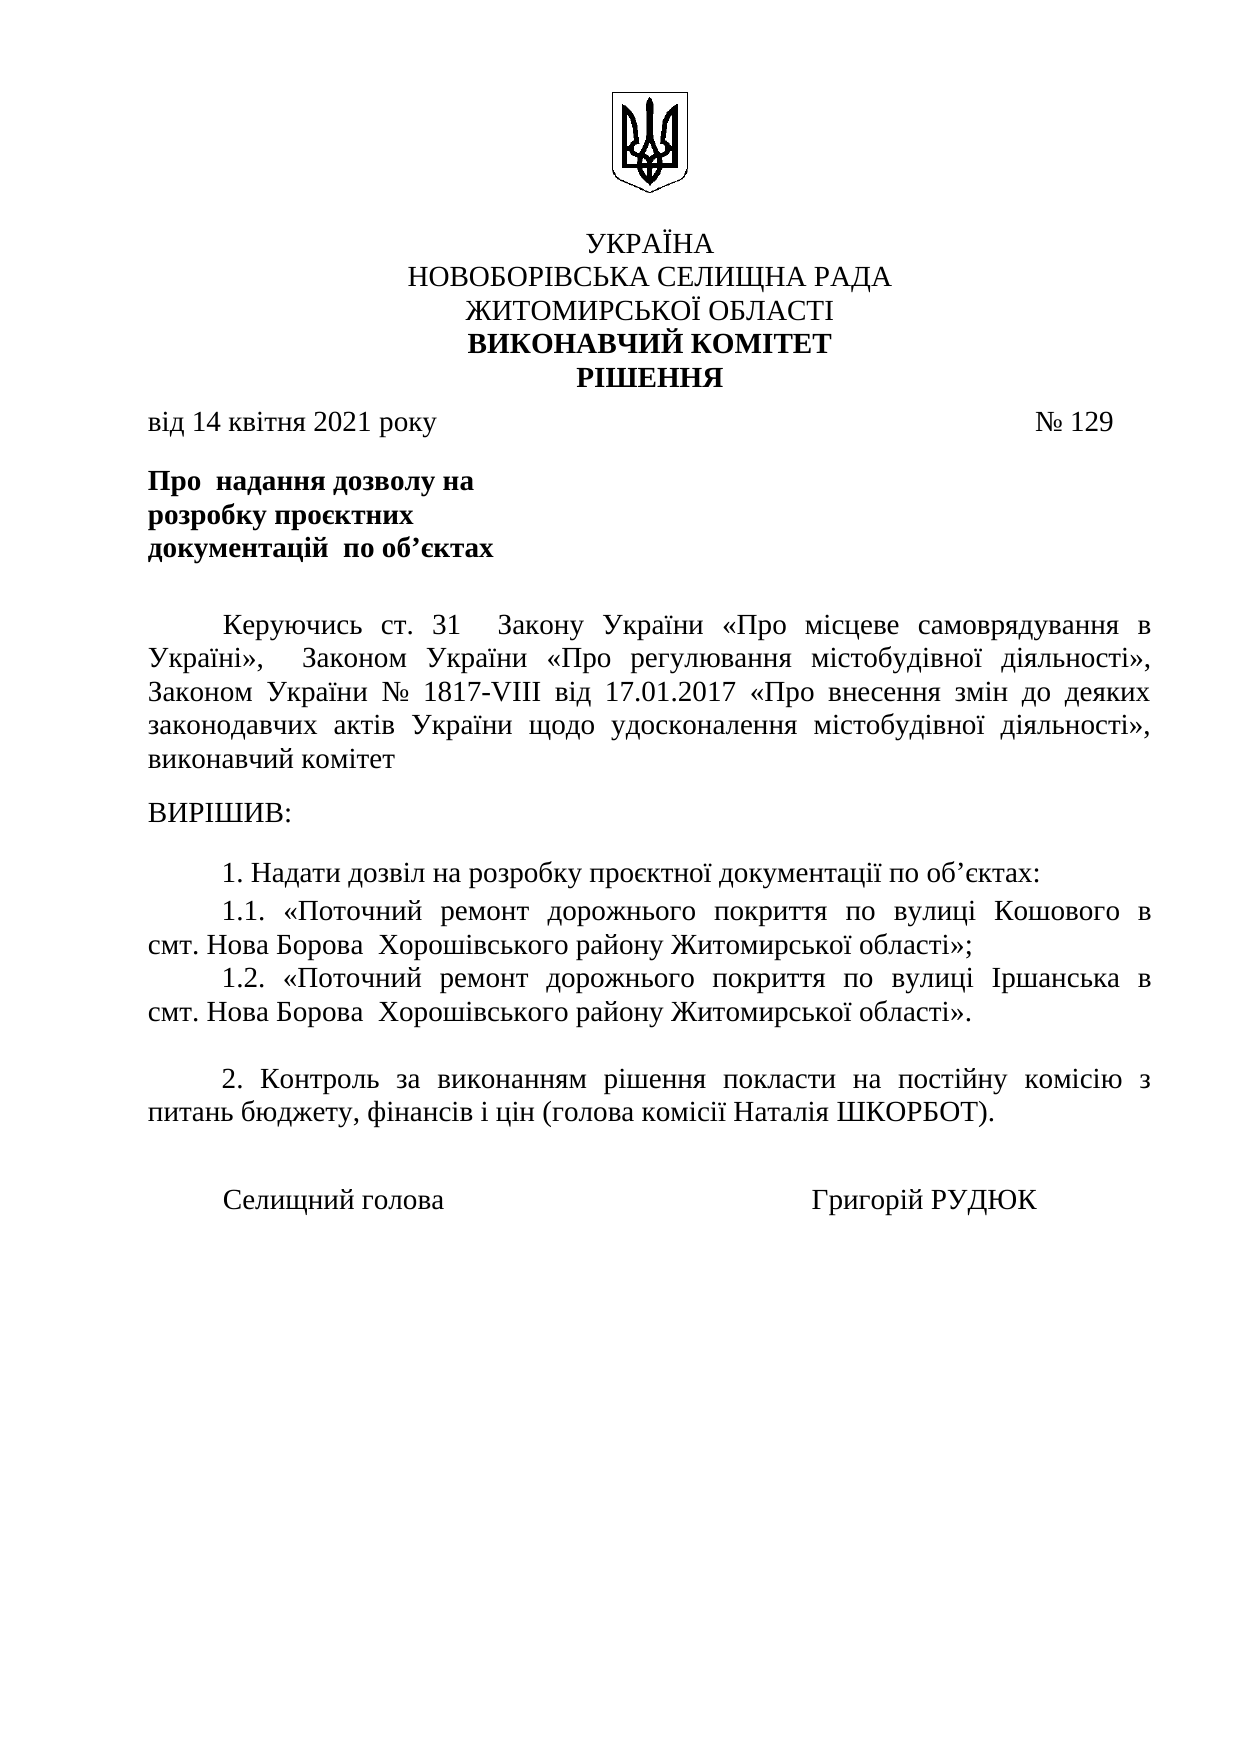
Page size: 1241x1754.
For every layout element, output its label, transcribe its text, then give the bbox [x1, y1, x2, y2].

text РІШЕННЯ [148, 360, 1152, 394]
text ВИРІШИВ: [148, 795, 1152, 829]
picture [604, 88, 696, 201]
text ЖИТОМИРСЬКОЇ ОБЛАСТІ [148, 293, 1152, 327]
text 2. Контроль за виконанням рішення покласти на постійну комісію з питань бюджету, фінансів і цін (голова комісії Наталія ШКОРБОТ). [148, 1061, 1152, 1128]
text Про надання дозволу на [148, 463, 1152, 497]
text від 14 квітня 2021 року № 129 [148, 404, 1152, 438]
text 1.2. «Поточний ремонт дорожнього покриття по вулиці Іршанська в смт. Нова Борова Хорошівського району Житомирської області». [148, 960, 1152, 1027]
text Селищний голова Григорій РУДЮК [148, 1182, 1152, 1216]
text УКРАЇНА [148, 226, 1152, 259]
text 1.1. «Поточний ремонт дорожнього покриття по вулиці Кошового в смт. Нова Борова Хорошівського району Житомирської області»; [148, 893, 1152, 960]
text Керуючись ст. 31 Закону України «Про місцеве самоврядування в Україні», Законом України «Про регулювання містобудівної діяльності», Законом України № 1817-VIII від 17.01.2017 «Про внесення змін до деяких законодавчих актів України щодо удосконалення містобудівної діяльності», виконавчий комітет [148, 607, 1152, 774]
text НОВОБОРІВСЬКА СЕЛИЩНА РАДА [148, 259, 1152, 293]
text розробку проєктних [148, 497, 1152, 531]
text 1. Надати дозвіл на розробку проєктної документації по об’єктах: [148, 855, 1152, 888]
text документацій по об’єктах [148, 531, 1152, 564]
text ВИКОНАВЧИЙ КОМІТЕТ [148, 327, 1152, 360]
